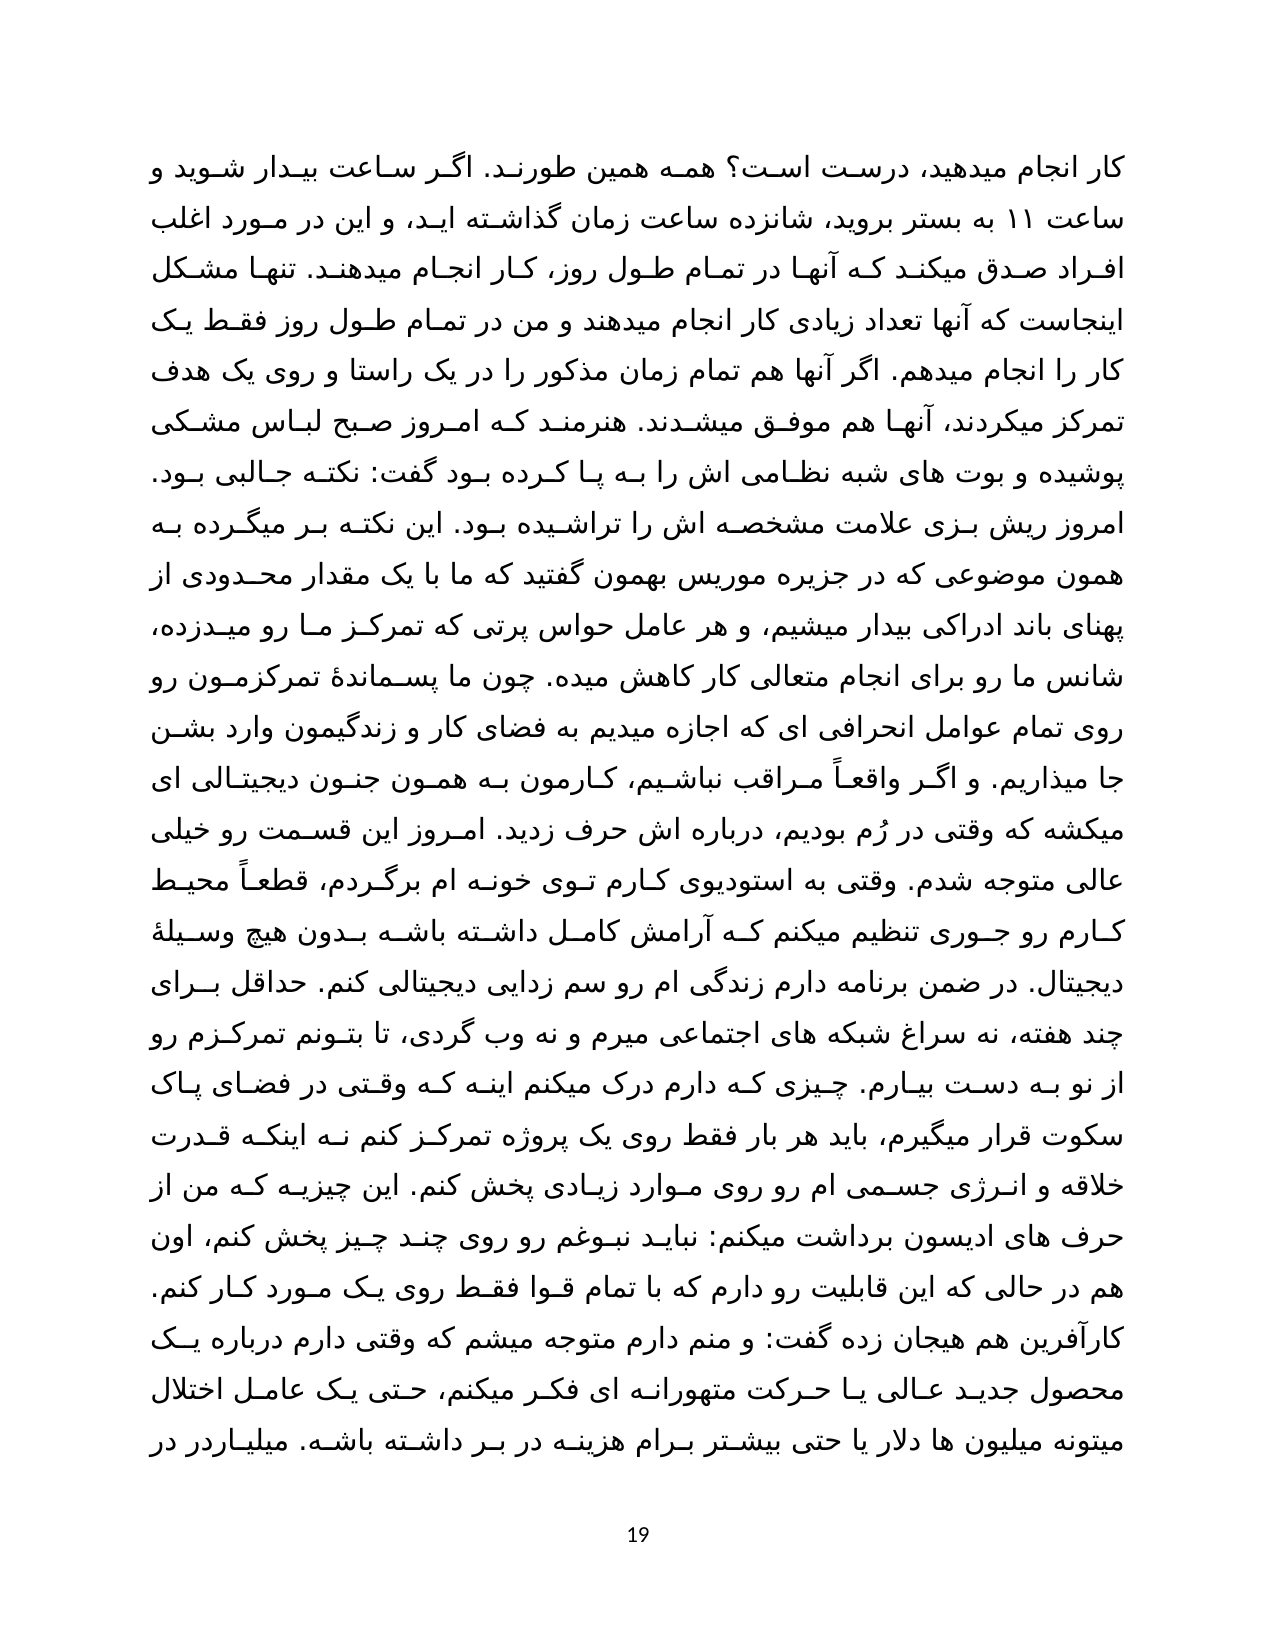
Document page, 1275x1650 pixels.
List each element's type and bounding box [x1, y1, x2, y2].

text [150, 150, 1125, 1457]
